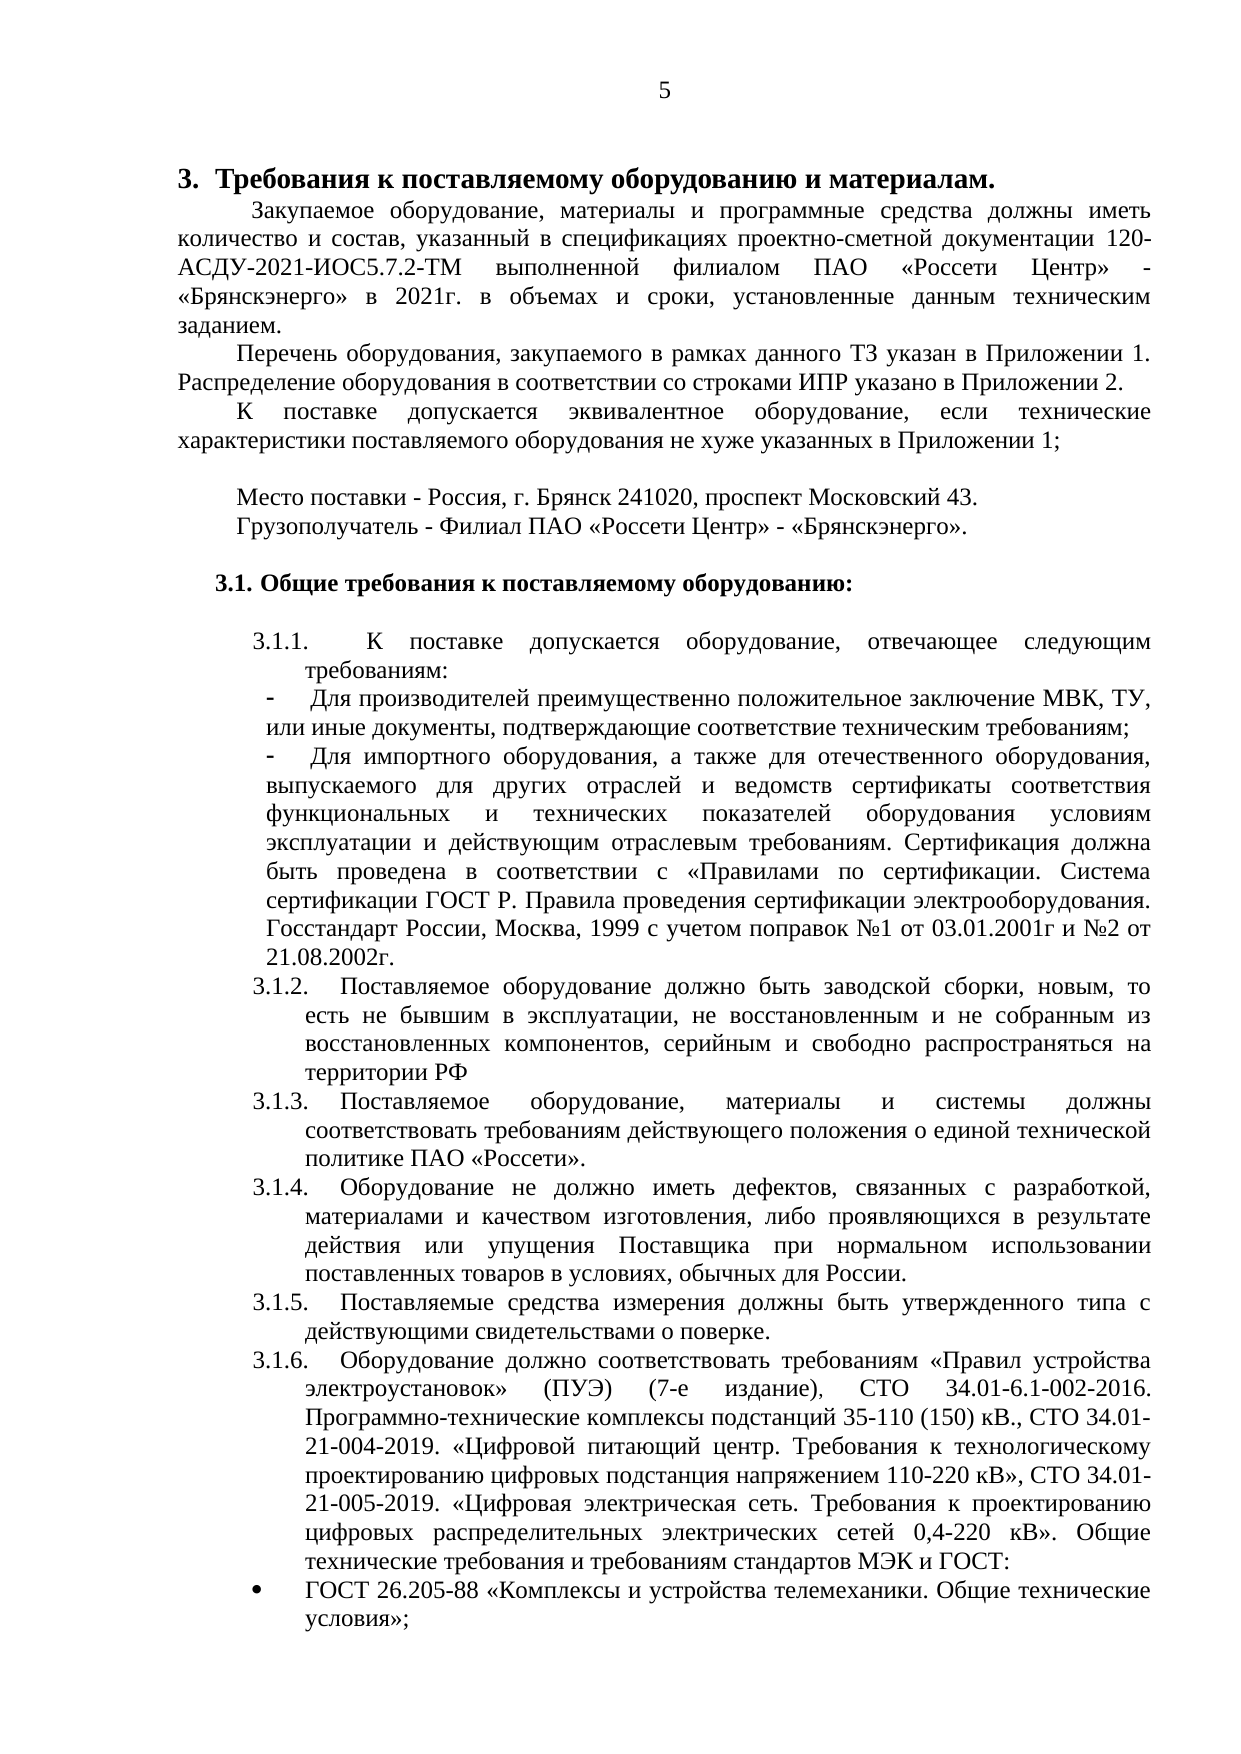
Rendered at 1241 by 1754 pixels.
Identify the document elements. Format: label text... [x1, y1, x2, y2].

list К поставке допускается оборудование, отвечающее следующим требованиям: [252, 626, 1152, 683]
list Для импортного оборудования, а также для отечественного оборудования, выпускаемого для других отраслей и ведомств сертификаты соответствия функциональных и технических показателей оборудования условиям эксплуатации и действующим отраслевым требованиям. Сертификация должна быть проведена в соответствии с «Правилами по сертификации. Система сертификации ГОСТ Р. Правила проведения сертификации электрооборудования. Госстандарт России, Москва, 1999 с учетом поправок №1 от 03.01.2001г и №2 от 21.08.2002г. [266, 741, 1152, 971]
list Поставляемое оборудование должно быть заводской сборки, новым, то есть не бывшим в эксплуатации, не восстановленным и не собранным из восстановленных компонентов, серийным и свободно распространяться на территории РФ [252, 971, 1152, 1086]
subtitle Общие требования к поставляемому оборудованию: [215, 568, 1152, 597]
text Место поставки - Россия, г. Брянск 241020, проспект Московский 43. [177, 482, 1152, 511]
list ГОСТ 26.205-88 «Комплексы и устройства телемеханики. Общие технические условия»; [252, 1575, 1152, 1632]
list Оборудование должно соответствовать требованиям «Правил устройства электроустановок» (ПУЭ) (7-е издание), СТО 34.01-6.1-002-2016. Программно-технические комплексы подстанций 35-110 (150) кВ., СТО 34.01-21-004-2019. «Цифровой питающий центр. Требования к технологическому проектированию цифровых подстанция напряжением 110-220 кВ», СТО 34.01-21-005-2019. «Цифровая электрическая сеть. Требования к проектированию цифровых распределительных электрических сетей 0,4-220 кВ». Общие технические требования и требованиям стандартов МЭК и ГОСТ: [252, 1345, 1152, 1575]
text Грузополучатель - Филиал ПАО «Россети Центр» - «Брянскэнерго». [757, 511, 1152, 540]
list Поставляемое оборудование, материалы и системы должны соответствовать требованиям действующего положения о единой технической политике ПАО «Россети». [252, 1086, 1152, 1172]
text Грузополучатель - Филиал ПАО «Россети Центр» - «Брянскэнерго». [177, 511, 601, 540]
list Для производителей преимущественно положительное заключение МВК, ТУ, или иные документы, подтверждающие соответствие техническим требованиям; [266, 683, 1152, 741]
text Закупаемое оборудование, материалы и программные средства должны иметь количество и состав, указанный в спецификациях проектно-сметной документации 120-АСДУ-2021-ИОС5.7.2-ТМ выполненной филиалом ПАО «Россети Центр» - «Брянскэнерго» в 2021г. в объемах и сроки, установленные данным техническим заданием. [177, 195, 1152, 338]
text Перечень оборудования, закупаемого в рамках данного ТЗ указан в Приложении 1. Распределение оборудования в соответствии со строками ИПР указано в Приложении 2. [177, 338, 1152, 396]
list Оборудование не должно иметь дефектов, связанных с разработкой, материалами и качеством изготовления, либо проявляющихся в результате действия или упущения Поставщика при нормальном использовании поставленных товаров в условиях, обычных для России. [252, 1172, 1152, 1287]
title Требования к поставляемому оборудованию и материалам. [177, 161, 1152, 195]
list Поставляемые средства измерения должны быть утвержденного типа с действующими свидетельствами о поверке. [252, 1287, 1152, 1345]
text К поставке допускается эквивалентное оборудование, если технические характеристики поставляемого оборудования не хуже указанных в Приложении 1; [177, 396, 1152, 453]
